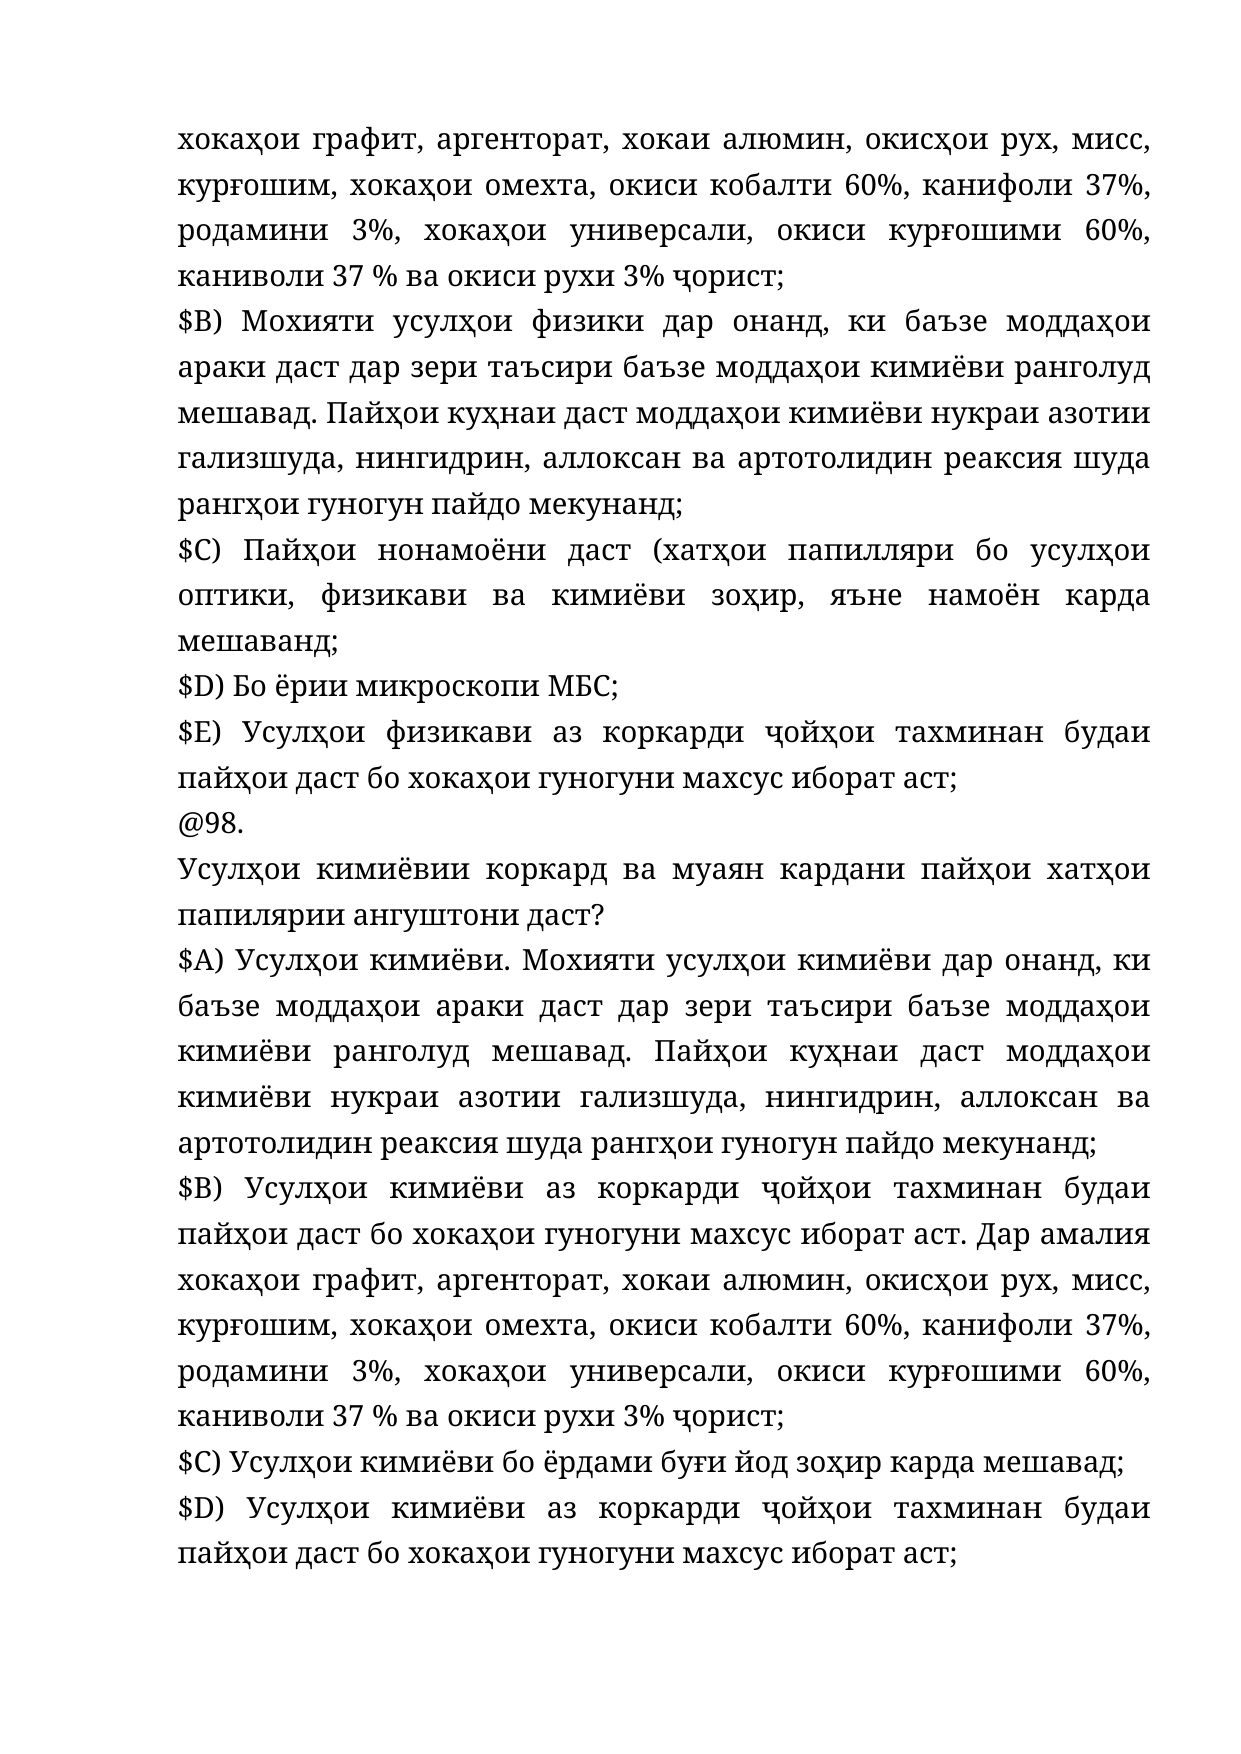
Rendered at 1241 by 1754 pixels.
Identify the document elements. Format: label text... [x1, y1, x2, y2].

text $D) Усулҳои кимиёви аз коркарди ҷойҳои тахминан будаи пайҳои даст бо хокаҳои гуногуни махсус иборат аст; [177, 1487, 1152, 1572]
text @98. [177, 802, 1152, 842]
text Усулҳои кимиёвии коркард ва муаян кардани пайҳои хатҳои папилярии ангуштони даст? [177, 848, 1152, 933]
text $C) Пайҳои нонамоёни даст (хатҳои папилляри бо усулҳои оптики, физикави ва кимиёви зоҳир, яъне намоён карда мешаванд; [177, 529, 1152, 660]
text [177, 118, 1152, 295]
text $E) Усулҳои физикави аз коркарди ҷойҳои тахминан будаи пайҳои даст бо хокаҳои гуногуни махсус иборат аст; [177, 711, 1152, 797]
text $C) Усулҳои кимиёви бо ёрдами буғи йод зоҳир карда мешавад; [177, 1441, 1152, 1481]
text $A) Усулҳои кимиёви. Мохияти усулҳои кимиёви дар онанд, ки баъзе моддаҳои араки даст дар зери таъсири баъзе моддаҳои кимиёви ранголуд мешавад. Пайҳои куҳнаи даст моддаҳои кимиёви нукраи азотии гализшуда, нингидрин, аллоксан ва артотолидин реаксия шуда рангҳои гуногун пайдо мекунанд; [177, 939, 1152, 1162]
text $D) Бо ёрии микроскопи МБС; [177, 666, 1152, 705]
text $B) Мохияти усулҳои физики дар онанд, ки баъзе моддаҳои араки даст дар зери таъсири баъзе моддаҳои кимиёви ранголуд мешавад. Пайҳои куҳнаи даст моддаҳои кимиёви нукраи азотии гализшуда, нингидрин, аллоксан ва артотолидин реаксия шуда рангҳои гуногун пайдо мекунанд; [177, 301, 1152, 523]
text $B) Усулҳои кимиёви аз коркарди ҷойҳои тахминан будаи пайҳои даст бо хокаҳои гуногуни махсус иборат аст. Дар амалия хокаҳои графит, аргенторат, хокаи алюмин, окисҳои рух, мисс, курғошим, хокаҳои омехта, окиси кобалти 60%, канифоли 37%, родамини 3%, хокаҳои универсали, окиси курғошими 60%, каниволи 37 % ва окиси рухи 3% ҷорист; [177, 1167, 1152, 1435]
